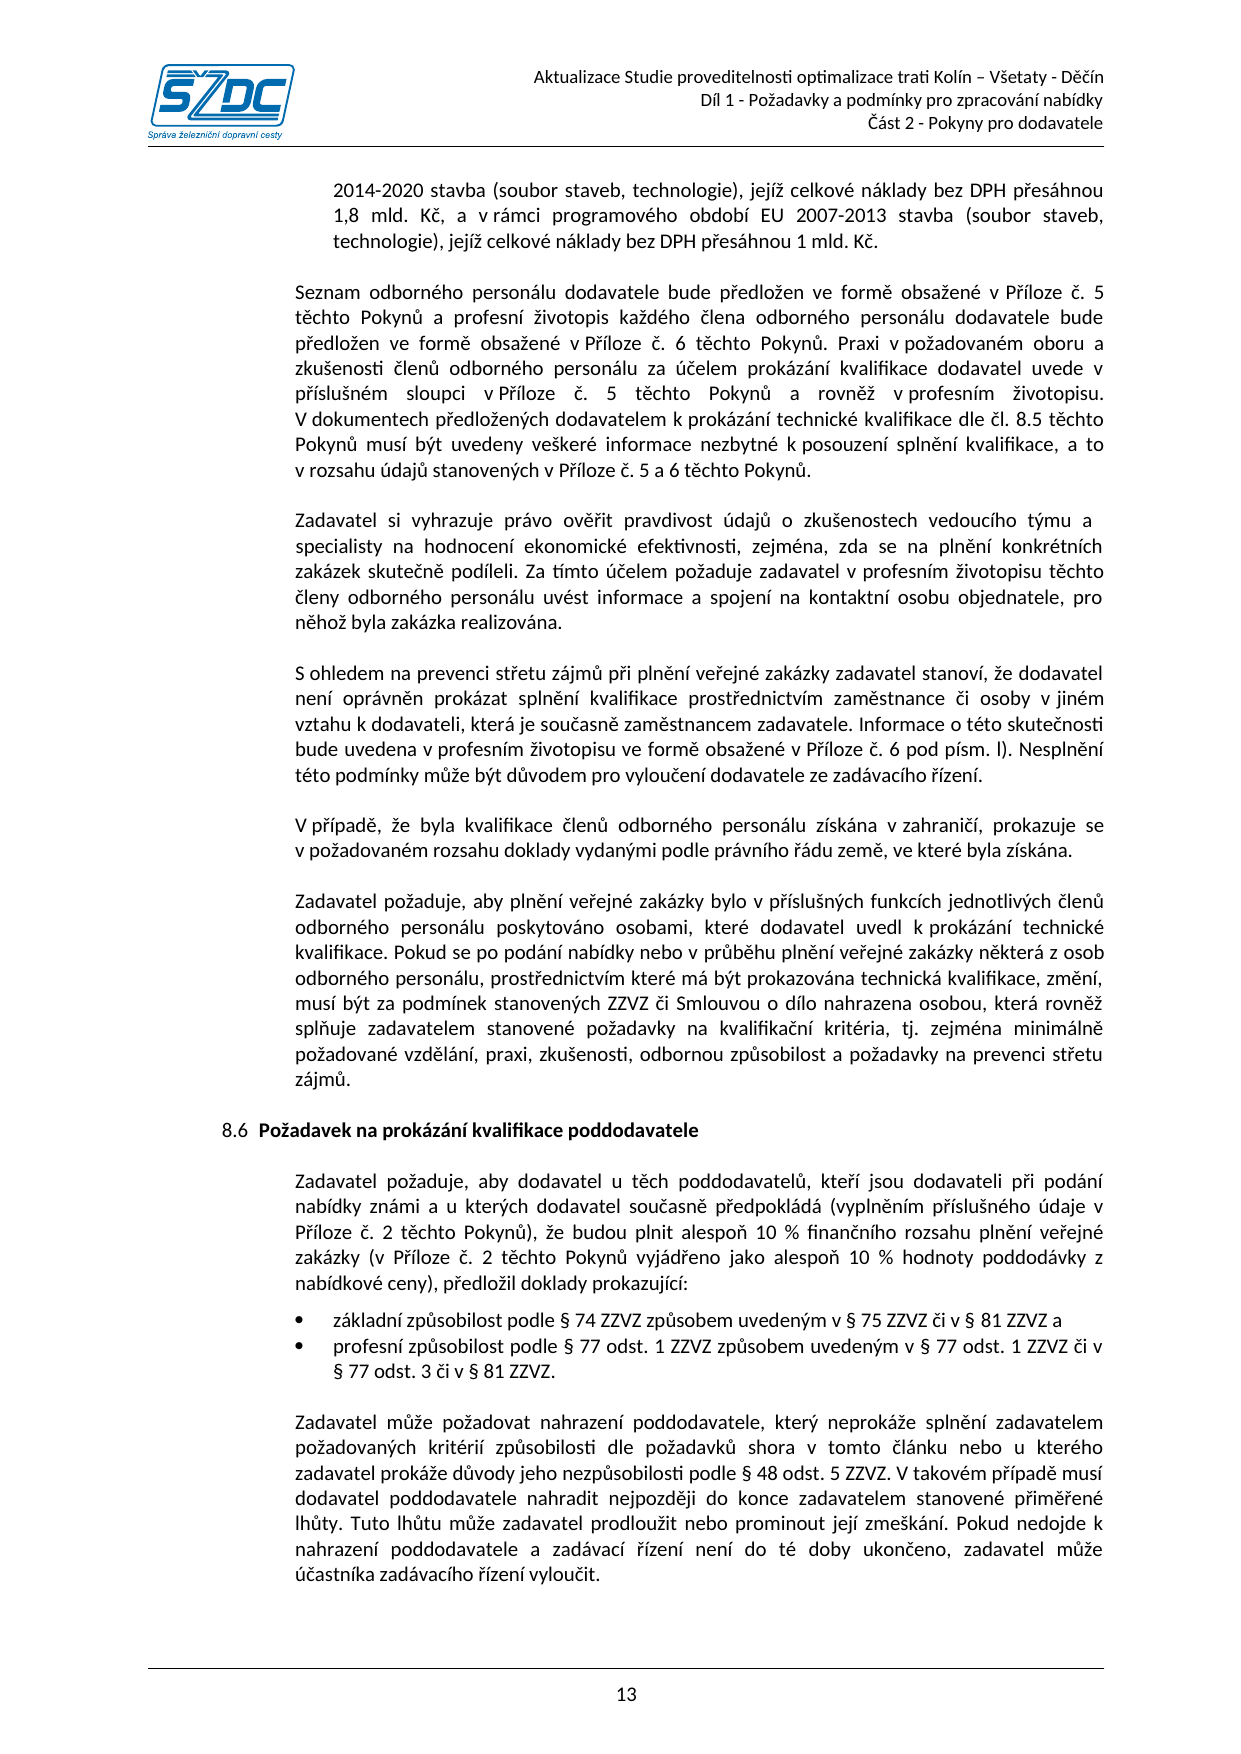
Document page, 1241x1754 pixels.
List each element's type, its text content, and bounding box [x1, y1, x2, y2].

list profesní způsobilost podle § 77 odst. 1 ZZVZ způsobem uvedeným v § 77 odst. 1 ZZVZ či v § 77 odst. 3 či v § 81 ZZVZ. [295, 1333, 1104, 1384]
text V případě, že byla kvalifikace členů odborného personálu získána v zahraničí, prokazuje se v požadovaném rozsahu doklady vydanými podle právního řádu země, ve které byla získána. [295, 812, 1104, 863]
text Zadavatel požaduje, aby plnění veřejné zakázky bylo v příslušných funkcích jednotlivých členů odborného personálu poskytováno osobami, které dodavatel uvedl k prokázání technické kvalifikace. Pokud se po podání nabídky nebo v průběhu plnění veřejné zakázky některá z osob odborného personálu, prostřednictvím které má být prokazována technická kvalifikace, změní, musí být za podmínek stanovených ZZVZ či Smlouvou o dílo nahrazena osobou, která rovněž splňuje zadavatelem stanovené požadavky na kvalifikační kritéria, tj. zejména minimálně požadované vzdělání, praxi, zkušenosti, odbornou způsobilost a požadavky na prevenci střetu zájmů. [295, 888, 1104, 1092]
text Zadavatel si vyhrazuje právo ověřit pravdivost údajů o zkušenostech vedoucího týmu a specialisty na hodnocení ekonomické efektivnosti, zejména, zda se na plnění konkrétních zakázek skutečně podíleli. Za tímto účelem požaduje zadavatel v profesním životopisu těchto členy odborného personálu uvést informace a spojení na kontaktní osobu objednatele, pro něhož byla zakázka realizována. [295, 508, 1104, 635]
list Požadavek na prokázání kvalifikace poddodavatele [222, 1117, 1104, 1143]
text Zadavatel může požadovat nahrazení poddodavatele, který neprokáže splnění zadavatelem požadovaných kritérií způsobilosti dle požadavků shora v tomto článku nebo u kterého zadavatel prokáže důvody jeho nezpůsobilosti podle § 48 odst. 5 ZZVZ. V takovém případě musí dodavatel poddodavatele nahradit nejpozději do konce zadavatelem stanovené přiměřené lhůty. Tuto lhůtu může zadavatel prodloužit nebo prominout její zmeškání. Pokud nedojde k nahrazení poddodavatele a zadávací řízení není do té doby ukončeno, zadavatel může účastníka zadávacího řízení vyloučit. [295, 1409, 1104, 1587]
list základní způsobilost podle § 74 ZZVZ způsobem uvedeným v § 75 ZZVZ či v § 81 ZZVZ a [295, 1308, 1104, 1333]
text Zadavatel požaduje, aby dodavatel u těch poddodavatelů, kteří jsou dodavateli při podání nabídky známi a u kterých dodavatel současně předpokládá (vyplněním příslušného údaje v Příloze č. 2 těchto Pokynů), že budou plnit alespoň 10 % finančního rozsahu plnění veřejné zakázky (v Příloze č. 2 těchto Pokynů vyjádřeno jako alespoň 10 % hodnoty poddodávky z nabídkové ceny), předložil doklady prokazující: [295, 1168, 1104, 1295]
text Seznam odborného personálu dodavatele bude předložen ve formě obsažené v Příloze č. 5 těchto Pokynů a profesní životopis každého člena odborného personálu dodavatele bude předložen ve formě obsažené v Příloze č. 6 těchto Pokynů. Praxi v požadovaném oboru a zkušenosti členů odborného personálu za účelem prokázání kvalifikace dodavatel uvede v příslušném sloupci v Příloze č. 5 těchto Pokynů a rovněž v profesním životopisu. V dokumentech předložených dodavatelem k prokázání technické kvalifikace dle čl. 8.5 těchto Pokynů musí být uvedeny veškeré informace nezbytné k posouzení splnění kvalifikace, a to v rozsahu údajů stanovených v Příloze č. 5 a 6 těchto Pokynů. [295, 279, 1104, 482]
text S ohledem na prevenci střetu zájmů při plnění veřejné zakázky zadavatel stanoví, že dodavatel není oprávněn prokázat splnění kvalifikace prostřednictvím zaměstnance či osoby v jiném vztahu k dodavateli, která je současně zaměstnancem zadavatele. Informace o této skutečnosti bude uvedena v profesním životopisu ve formě obsažené v Příloze č. 6 pod písm. l). Nesplnění této podmínky může být důvodem pro vyloučení dodavatele ze zadávacího řízení. [295, 660, 1104, 787]
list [295, 177, 1104, 253]
